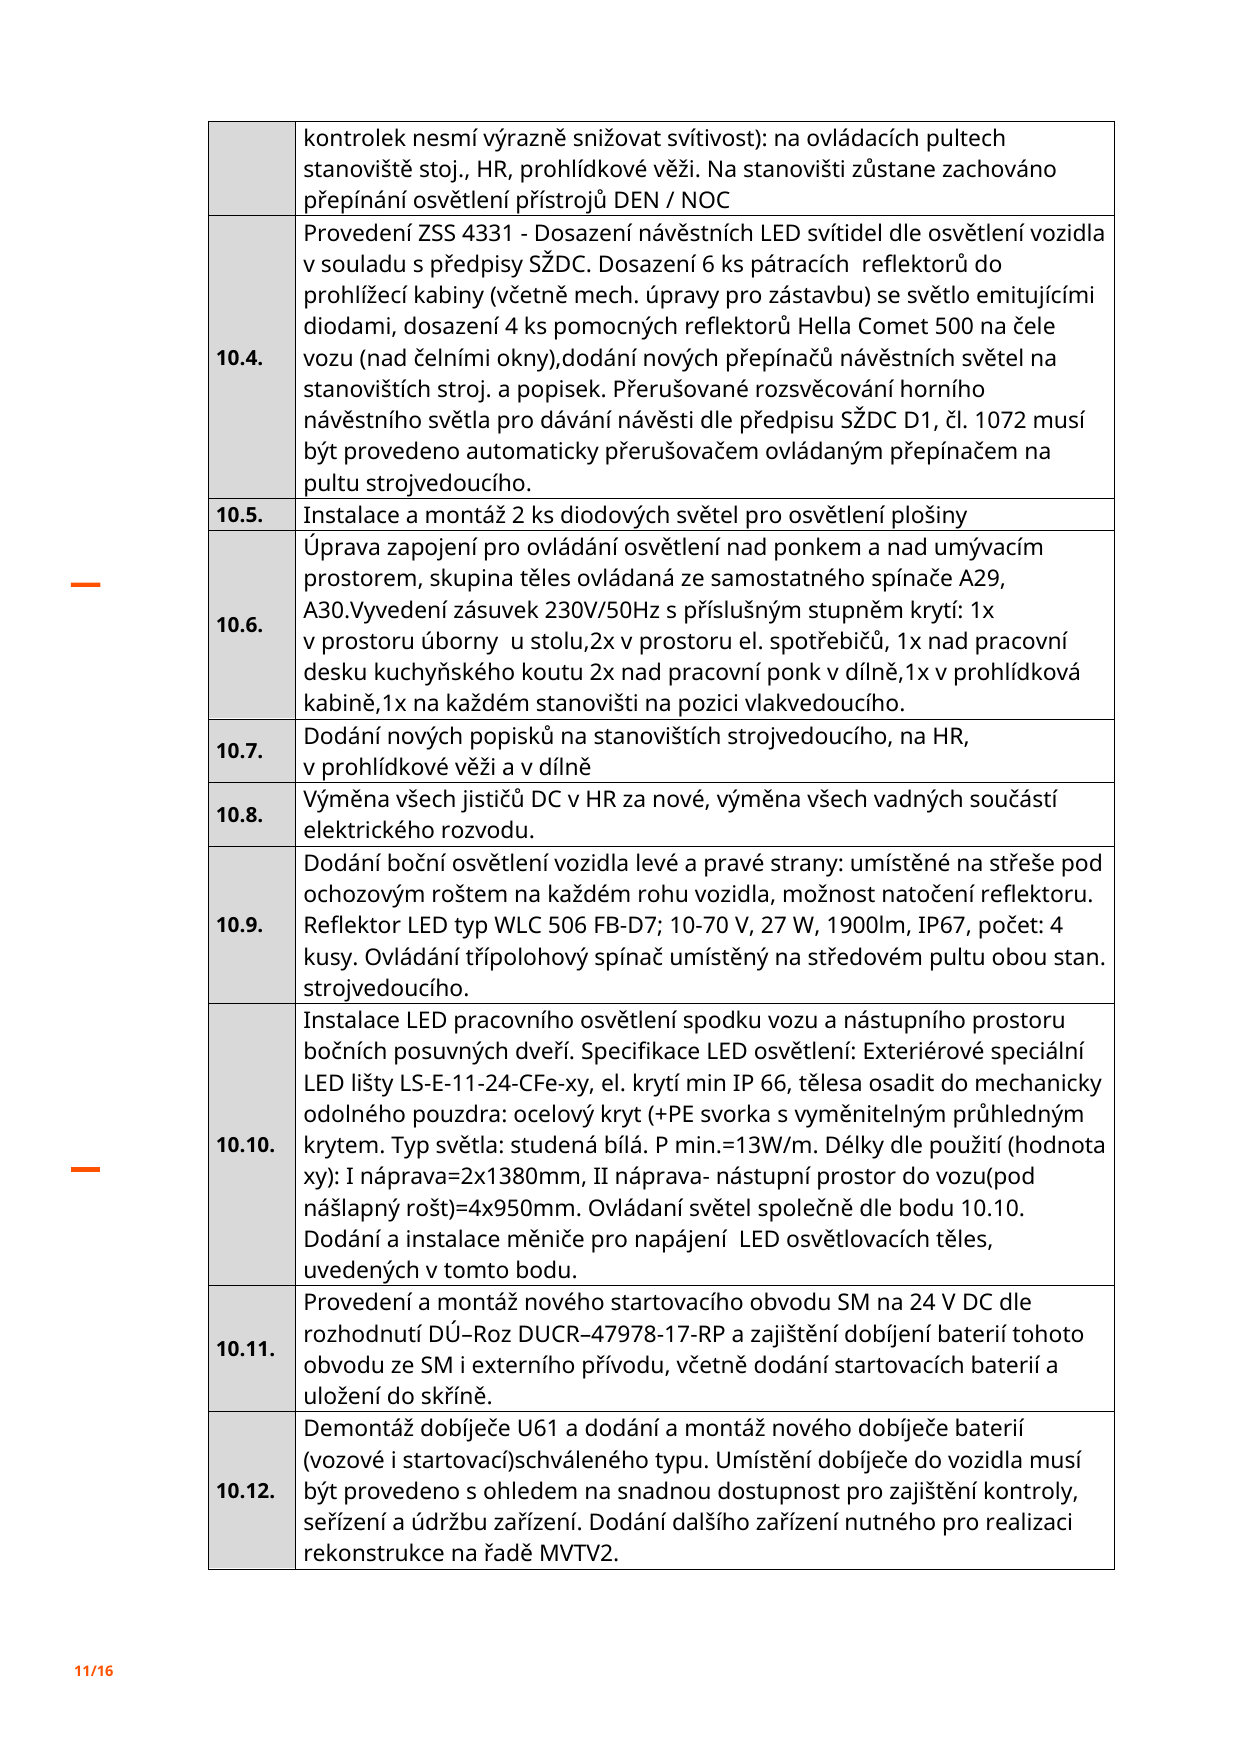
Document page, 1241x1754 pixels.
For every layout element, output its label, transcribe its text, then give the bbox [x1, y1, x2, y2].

table_cell Provedení ZSS 4331 - Dosazení návěstních LED svítidel dle osvětlení vozidla v souladu s předpisy SŽDC. Dosazení 6 ks pátracích reflektorů do prohlížecí kabiny (včetně mech. úpravy pro zástavbu) se světlo emitujícími diodami, dosazení 4 ks pomocných reflektorů Hella Comet 500 na čele vozu (nad čelními okny),dodání nových přepínačů návěstních světel na stanovištích stroj. a popisek. Přerušované rozsvěcování horního návěstního světla pro dávání návěsti dle předpisu SŽDC D1, čl. 1072 musí být provedeno automaticky přerušovačem ovládaným přepínačem na pultu strojvedoucího. [296, 216, 1114, 498]
table_cell 10.5. [209, 499, 295, 530]
table_cell Instalace a montáž 2 ks diodových světel pro osvětlení plošiny [296, 499, 1114, 530]
table_cell Demontáž dobíječe U61 a dodání a montáž nového dobíječe baterií (vozové i startovací)schváleného typu. Umístění dobíječe do vozidla musí být provedeno s ohledem na snadnou dostupnost pro zajištění kontroly, seřízení a údržbu zařízení. Dodání dalšího zařízení nutného pro realizaci rekonstrukce na řadě MVTV2. [296, 1412, 1114, 1568]
table_cell Úprava zapojení pro ovládání osvětlení nad ponkem a nad umývacím prostorem, skupina těles ovládaná ze samostatného spínače A29, A30.Vyvedení zásuvek 230V/50Hz s příslušným stupněm krytí: 1x v prostoru úborny u stolu,2x v prostoru el. spotřebičů, 1x nad pracovní desku kuchyňského koutu 2x nad pracovní ponk v dílně,1x v prohlídková kabině,1x na každém stanovišti na pozici vlakvedoucího. [296, 531, 1114, 718]
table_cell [296, 122, 1114, 215]
table_cell 10.6. [209, 531, 295, 718]
table_cell 10.11. [209, 1286, 295, 1411]
table_cell Dodání boční osvětlení vozidla levé a pravé strany: umístěné na střeše pod ochozovým roštem na každém rohu vozidla, možnost natočení reflektoru. Reflektor LED typ WLC 506 FB-D7; 10-70 V, 27 W, 1900lm, IP67, počet: 4 kusy. Ovládání třípolohový spínač umístěný na středovém pultu obou stan. strojvedoucího. [296, 847, 1114, 1003]
table_cell 10.3. [209, 122, 295, 215]
table_cell 10.7. [209, 720, 295, 782]
table_cell 10.4. [209, 216, 295, 498]
table_cell 10.10. [209, 1004, 295, 1285]
table_cell 10.12. [209, 1412, 295, 1568]
table_cell 10.8. [209, 783, 295, 846]
table_cell Provedení a montáž nového startovacího obvodu SM na 24 V DC dle rozhodnutí DÚ–Roz DUCR–47978-17-RP a zajištění dobíjení baterií tohoto obvodu ze SM i externího přívodu, včetně dodání startovacích baterií a uložení do skříně. [296, 1286, 1114, 1411]
table_cell 10.9. [209, 847, 295, 1003]
table_cell Dodání nových popisků na stanovištích strojvedoucího, na HR, v prohlídkové věži a v dílně [296, 720, 1114, 782]
table_cell Instalace LED pracovního osvětlení spodku vozu a nástupního prostoru bočních posuvných dveří. Specifikace LED osvětlení: Exteriérové speciální LED lišty LS-E-11-24-CFe-xy, el. krytí min IP 66, tělesa osadit do mechanicky odolného pouzdra: ocelový kryt (+PE svorka s vyměnitelným průhledným krytem. Typ světla: studená bílá. P min.=13W/m. Délky dle použití (hodnota xy): I náprava=2x1380mm, II náprava- nástupní prostor do vozu(pod nášlapný rošt)=4x950mm. Ovládaní světel společně dle bodu 10.10. Dodání a instalace měniče pro napájení LED osvětlovacích těles, uvedených v tomto bodu. [296, 1004, 1114, 1285]
table_cell Výměna všech jističů DC v HR za nové, výměna všech vadných součástí elektrického rozvodu. [296, 783, 1114, 846]
